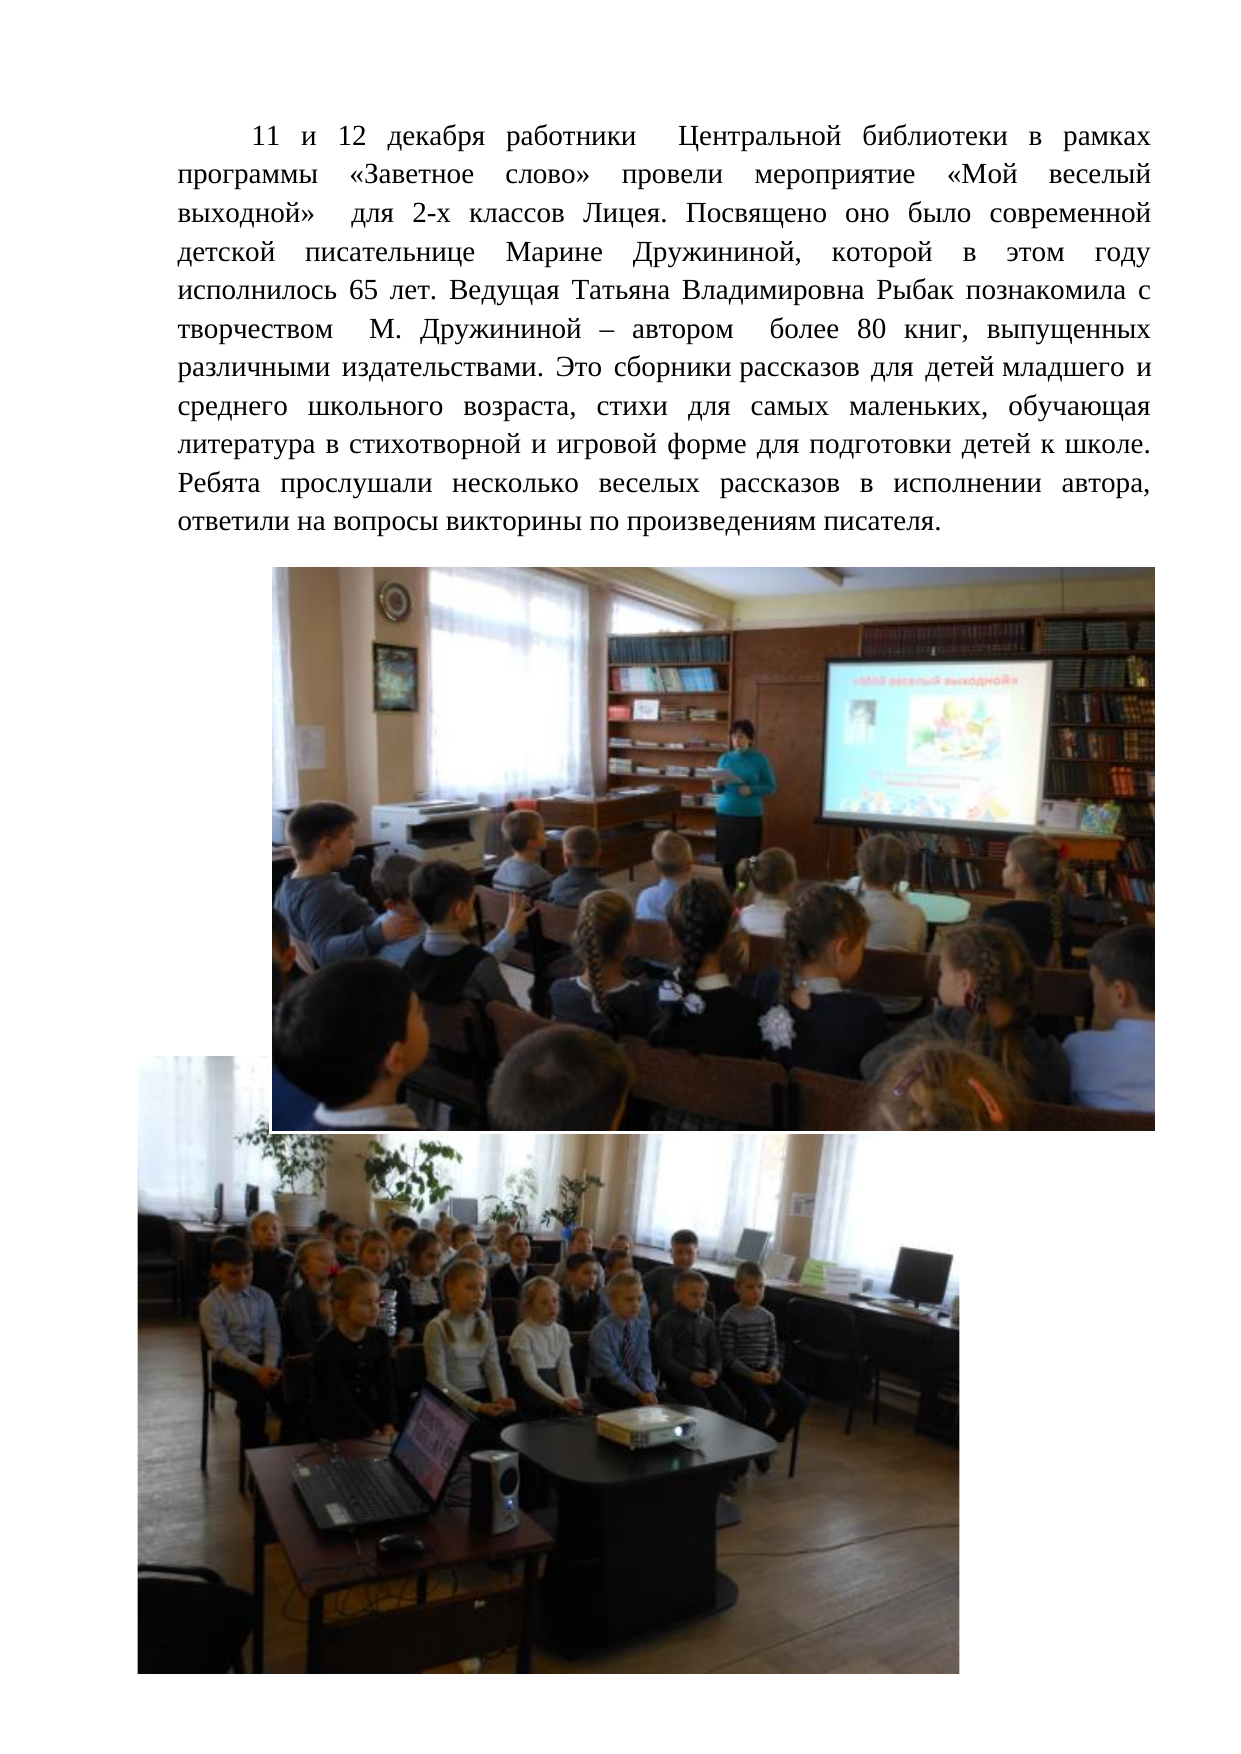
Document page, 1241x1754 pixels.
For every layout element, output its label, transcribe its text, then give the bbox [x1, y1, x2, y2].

text 11 и 12 декабря работники Центральной библиотеки в рамках программы «Заветное слово» провели мероприятие «Мой веселый выходной» для 2-х классов Лицея. Посвящено оно было современной детской писательнице Марине Дружининой, которой в этом году исполнилось 65 лет. Ведущая Татьяна Владимировна Рыбак познакомила с творчеством М. Дружининой – автором более 80 книг, выпущенных различными издательствами. Это сборники рассказов для детей младшего и среднего школьного возраста, стихи для самых маленьких, обучающая литература в стихотворной и игровой форме для подготовки детей к школе. Ребята прослушали несколько веселых рассказов в исполнении автора, ответили на вопросы викторины по произведениям писателя. [177, 118, 1152, 537]
picture [137, 1056, 960, 1674]
picture [272, 567, 1155, 1131]
